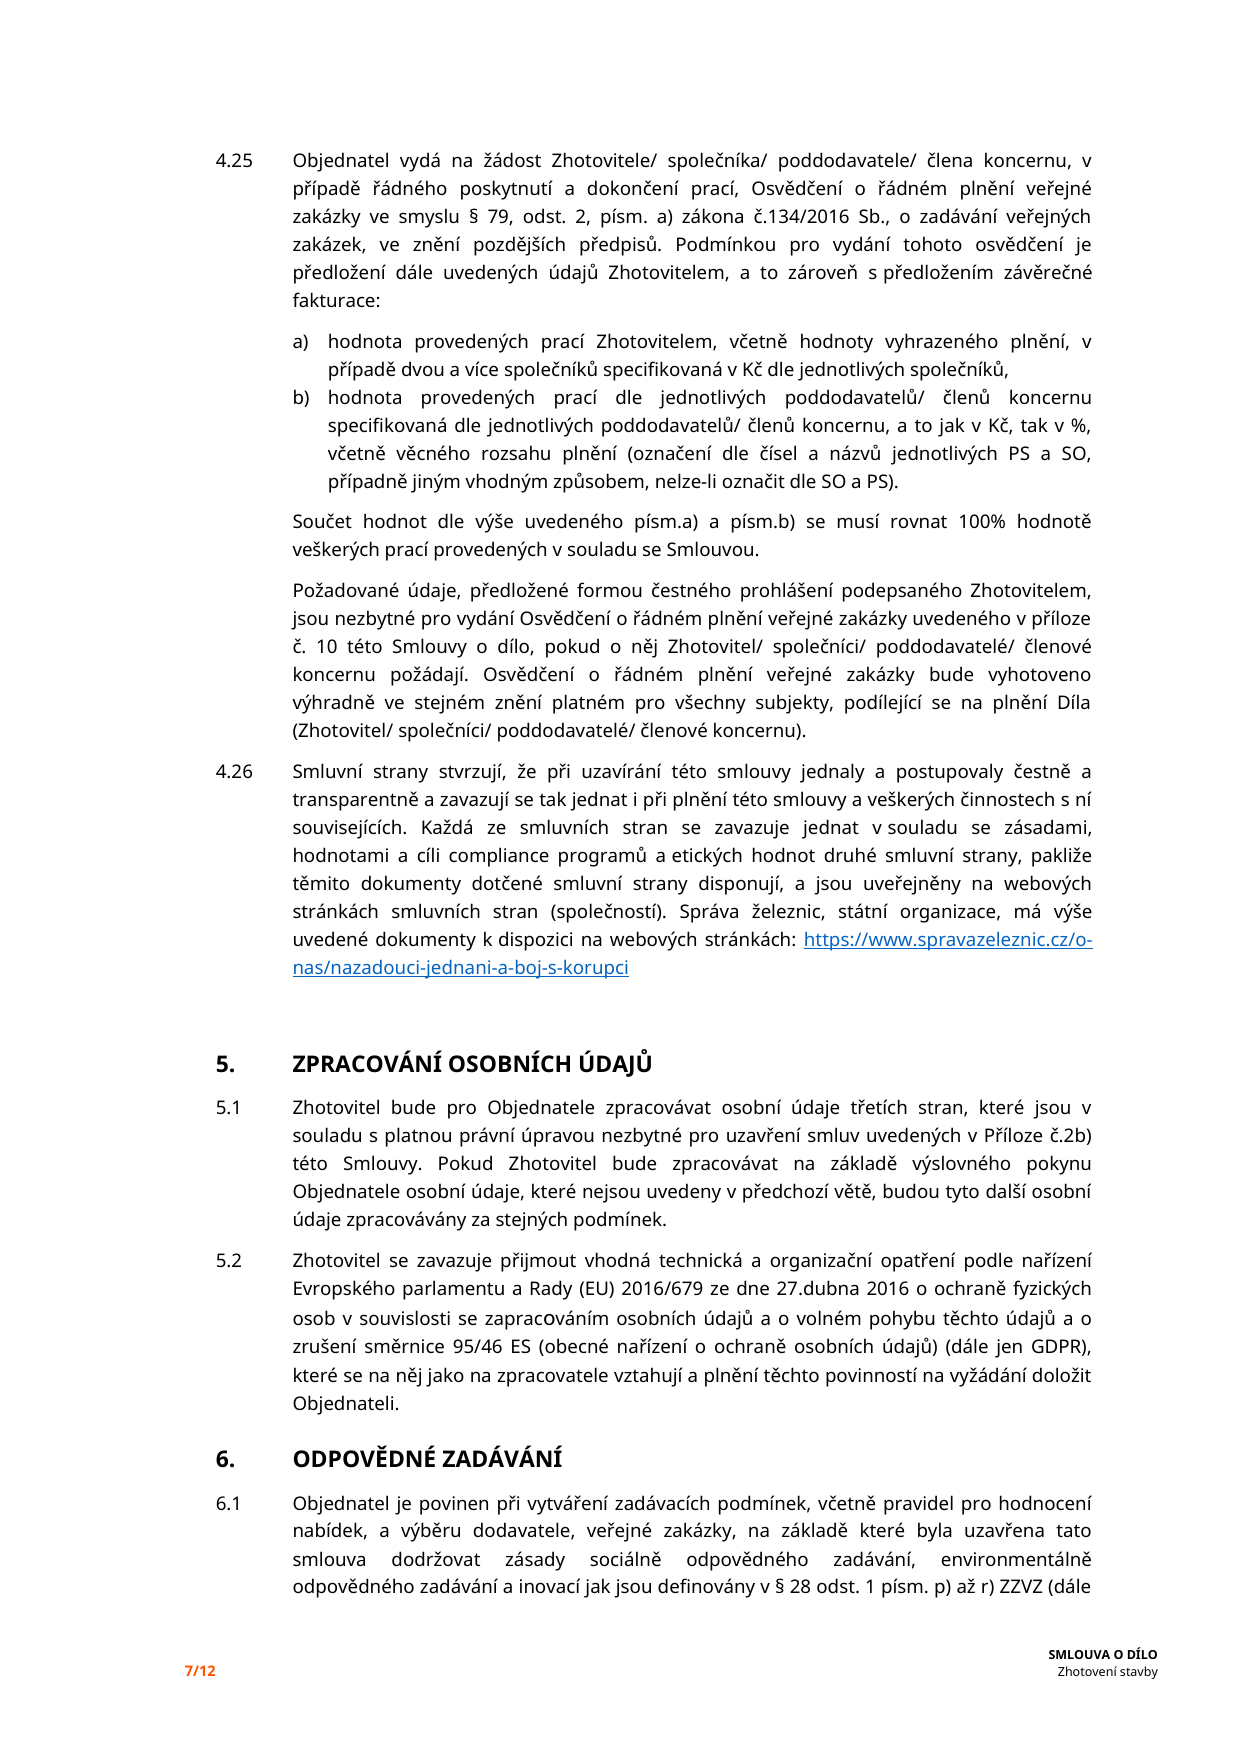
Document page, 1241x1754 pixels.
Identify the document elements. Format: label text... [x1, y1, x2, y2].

text ZPRACOVÁNÍ OSOBNÍCH ÚDAJŮ [216, 1048, 1093, 1079]
list Požadované údaje, předložené formou čestného prohlášení podepsaného Zhotovitelem, jsou nezbytné pro vydání Osvědčení o řádném plnění veřejné zakázky uvedeného v příloze č. 10 této Smlouvy o dílo, pokud o něj Zhotovitel/ společníci/ poddodavatelé/ členové koncernu požádají. Osvědčení o řádném plnění veřejné zakázky bude vyhotoveno výhradně ve stejném znění platném pro všechny subjekty, podílející se na plnění Díla (Zhotovitel/ společníci/ poddodavatelé/ členové koncernu). [292, 577, 1093, 743]
text ODPOVĚDNÉ ZADÁVÁNÍ [216, 1443, 1093, 1474]
text Součet hodnot dle výše uvedeného písm.a) a písm.b) se musí rovnat 100% hodnotě veškerých prací provedených v souladu se Smlouvou. [292, 509, 1093, 562]
list hodnota provedených prací Zhotovitelem, včetně hodnoty vyhrazeného plnění, v případě dvou a více společníků specifikovaná v Kč dle jednotlivých společníků, [292, 328, 1093, 382]
list Objednatel vydá na žádost Zhotovitele/ společníka/ poddodavatele/ člena koncernu, v případě řádného poskytnutí a dokončení prací, Osvědčení o řádném plnění veřejné zakázky ve smyslu § 79, odst. 2, písm. a) zákona č.134/2016 Sb., o zadávání veřejných zakázek, ve znění pozdějších předpisů. Podmínkou pro vydání tohoto osvědčení je předložení dále uvedených údajů Zhotovitelem, a to zároveň s předložením závěrečné fakturace: [216, 147, 1093, 313]
list Smluvní strany stvrzují, že při uzavírání této smlouvy jednaly a postupovaly čestně a transparentně a zavazují se tak jednat i při plnění této smlouvy a veškerých činnostech s ní souvisejících. Každá ze smluvních stran se zavazuje jednat v souladu se zásadami, hodnotami a cíli compliance programů a etických hodnot druhé smluvní strany, pakliže těmito dokumenty dotčené smluvní strany disponují, a jsou uveřejněny na webových stránkách smluvních stran (společností). Správa železnic, státní organizace, má výše uvedené dokumenty k dispozici na webových stránkách: https://www.spravazeleznic.cz/o-nas/nazadouci-jednani-a-boj-s-korupci [216, 758, 1093, 979]
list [216, 1490, 1093, 1599]
text Zhotovitel se zavazuje přijmout vhodná technická a organizační opatření podle nařízení Evropského parlamentu a Rady (EU) 2016/679 ze dne 27.dubna 2016 o ochraně fyzických osob v souvislosti se zapracováním osobních údajů a o volném pohybu těchto údajů a o zrušení směrnice 95/46 ES (obecné nařízení o ochraně osobních údajů) (dále jen GDPR), které se na něj jako na zpracovatele vztahují a plnění těchto povinností na vyžádání doložit Objednateli. [216, 1247, 1093, 1415]
text Zhotovitel bude pro Objednatele zpracovávat osobní údaje třetích stran, které jsou v souladu s platnou právní úpravou nezbytné pro uzavření smluv uvedených v Příloze č.2b) této Smlouvy. Pokud Zhotovitel bude zpracovávat na základě výslovného pokynu Objednatele osobní údaje, které nejsou uvedeny v předchozí větě, budou tyto další osobní údaje zpracovávány za stejných podmínek. [216, 1094, 1093, 1232]
list hodnota provedených prací dle jednotlivých poddodavatelů/ členů koncernu specifikovaná dle jednotlivých poddodavatelů/ členů koncernu, a to jak v Kč, tak v %, včetně věcného rozsahu plnění (označení dle čísel a názvů jednotlivých PS a SO, případně jiným vhodným způsobem, nelze-li označit dle SO a PS). [292, 384, 1093, 494]
